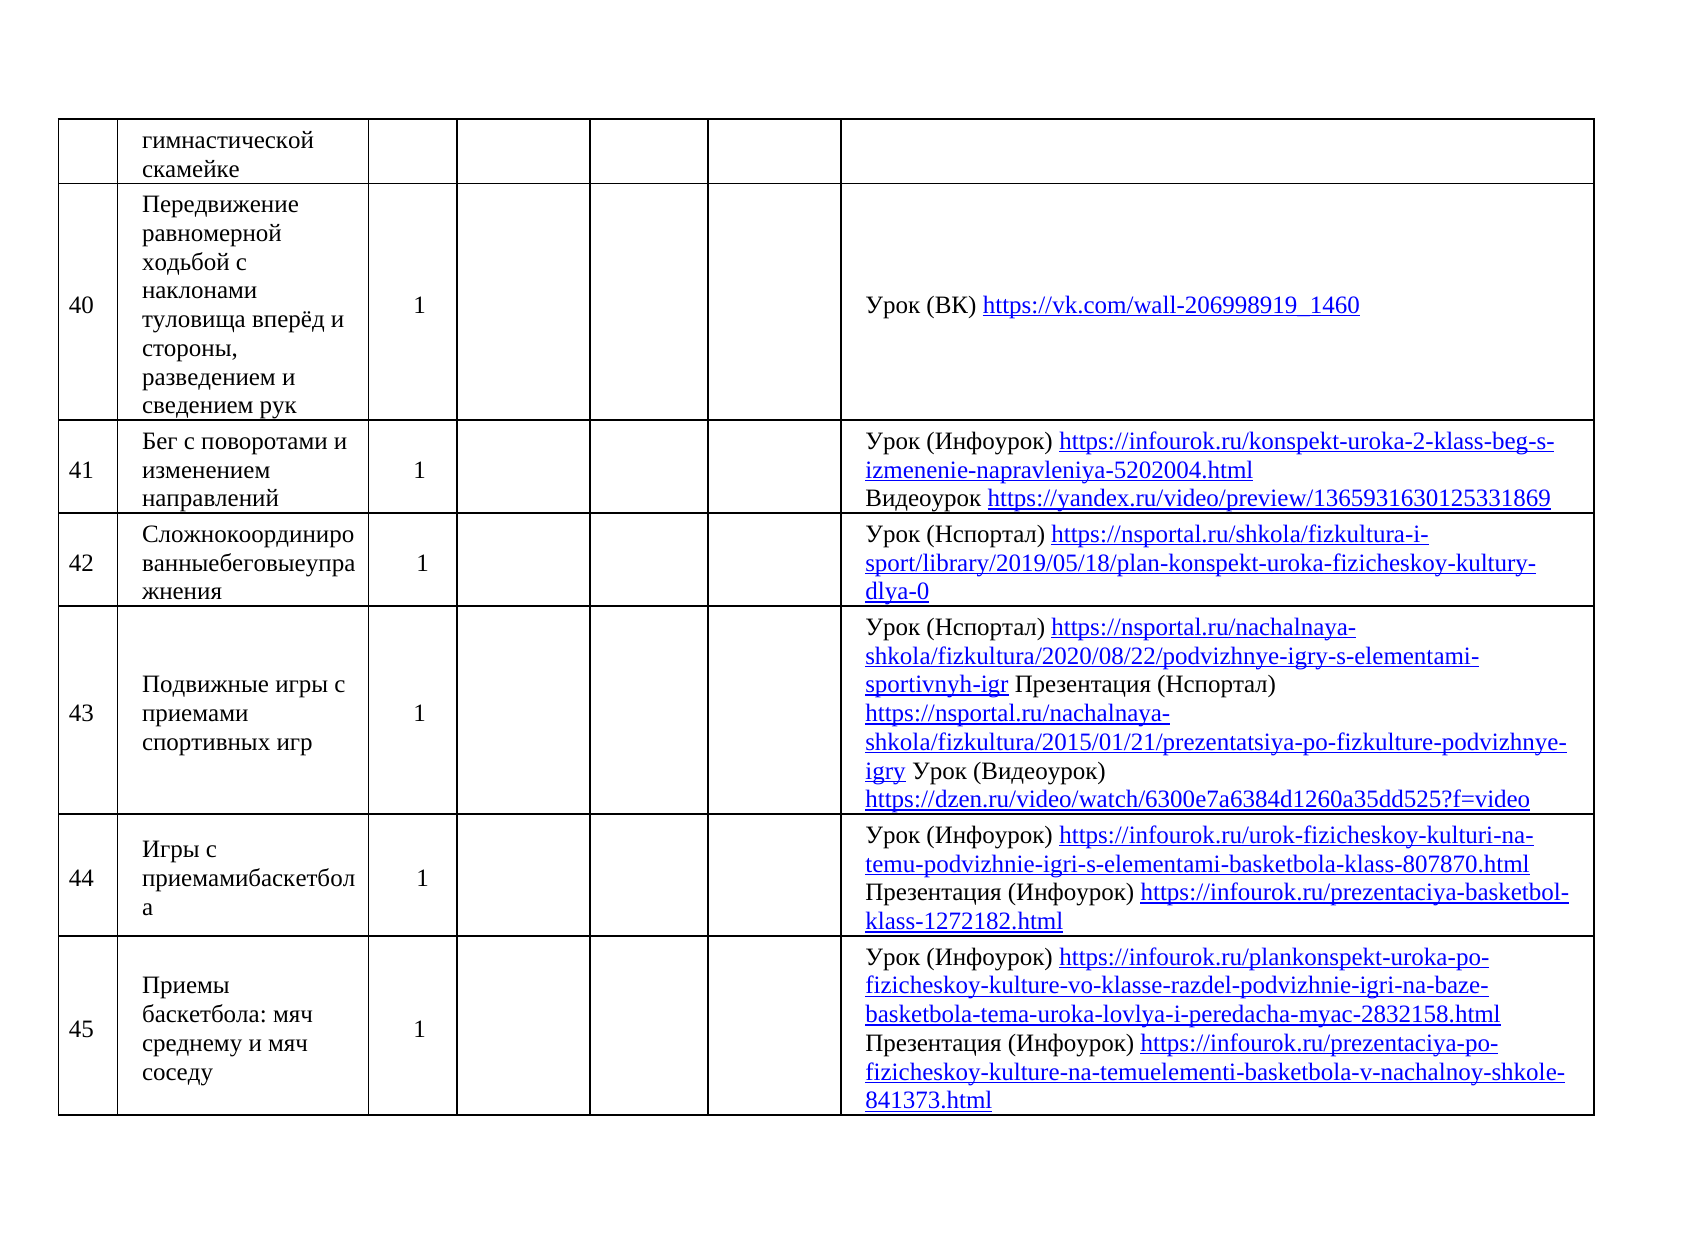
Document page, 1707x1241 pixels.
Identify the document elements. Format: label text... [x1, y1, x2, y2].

table_cell 45 [59, 937, 117, 1114]
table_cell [842, 120, 1593, 182]
table_cell [458, 184, 589, 419]
table_cell [709, 607, 840, 813]
table_cell 1 [369, 514, 456, 605]
table_cell [709, 421, 840, 512]
table_cell Сложнокоординированныебеговыеупражнения [118, 514, 368, 605]
table_cell Урок (Нспортал) https://nsportal.ru/shkola/fizkultura-i-sport/library/2019/05/18/plan-konspekt-uroka-fizicheskoy-kultury-dlya-0 [842, 514, 1593, 605]
table_cell 40 [59, 184, 117, 419]
table_cell [458, 120, 589, 182]
table_cell 41 [59, 421, 117, 512]
table_cell [709, 120, 840, 182]
table_cell [709, 514, 840, 605]
table_cell Урок (Инфоурок) https://infourok.ru/urok-fizicheskoy-kulturi-na-temu-podvizhnie-igri-s-elementami-basketbola-klass-807870.html Презентация (Инфоурок) https://infourok.ru/prezentaciya-basketbol-klass-1272182.html [842, 815, 1593, 935]
table_cell 42 [59, 514, 117, 605]
table_cell Бег с поворотами и изменением направлений [118, 421, 368, 512]
table_cell 43 [59, 607, 117, 813]
table_cell [591, 184, 707, 419]
table_cell [458, 421, 589, 512]
table_cell Урок (ВК) https://vk.com/wall-206998919_1460 [842, 184, 1593, 419]
table_cell 1 [369, 120, 456, 182]
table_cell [118, 120, 368, 182]
table_cell [458, 514, 589, 605]
table_cell 1 [369, 421, 456, 512]
table_cell Урок (Инфоурок) https://infourok.ru/konspekt-uroka-2-klass-beg-s-izmenenie-napravleniya-5202004.html Видеоурок https://yandex.ru/video/preview/1365931630125331869 [842, 421, 1593, 512]
table_cell [591, 607, 707, 813]
table_cell [709, 184, 840, 419]
table_cell Передвижение равномерной ходьбой с наклонами туловища вперёд и стороны, разведением и сведением рук [118, 184, 368, 419]
table_cell [591, 815, 707, 935]
table_cell Урок (Инфоурок) https://infourok.ru/plankonspekt-uroka-po-fizicheskoy-kulture-vo-klasse-razdel-podvizhnie-igri-na-baze-basketbola-tema-uroka-lovlya-i-peredacha-myac-2832158.html Презентация (Инфоурок) https://infourok.ru/prezentaciya-po-fizicheskoy-kulture-na-temuelementi-basketbola-v-nachalnoy-shkole-841373.html [842, 937, 1593, 1114]
table_cell Приемы баскетбола: мяч среднему и мяч соседу [118, 937, 368, 1114]
table_cell 1 [369, 184, 456, 419]
table_cell [591, 514, 707, 605]
table_cell [591, 937, 707, 1114]
table_cell 1 [369, 937, 456, 1114]
table_cell [591, 421, 707, 512]
table_cell [458, 937, 589, 1114]
table_cell [709, 937, 840, 1114]
table_cell Подвижные игры с приемами спортивных игр [118, 607, 368, 813]
table_cell 39 [59, 120, 117, 182]
table_cell 1 [369, 815, 456, 935]
table_cell Игры с приемамибаскетбола [118, 815, 368, 935]
table_cell [709, 815, 840, 935]
table_cell [458, 815, 589, 935]
table_cell 1 [369, 607, 456, 813]
table_cell 44 [59, 815, 117, 935]
table_cell Урок (Нспортал) https://nsportal.ru/nachalnaya-shkola/fizkultura/2020/08/22/podvizhnye-igry-s-elementami-sportivnyh-igr Презентация (Нспортал) https://nsportal.ru/nachalnaya-shkola/fizkultura/2015/01/21/prezentatsiya-po-fizkulture-podvizhnye-igry Урок (Видеоурок) https://dzen.ru/video/watch/6300e7a6384d1260a35dd525?f=video [842, 607, 1593, 813]
table_cell [458, 607, 589, 813]
table_cell [591, 120, 707, 182]
